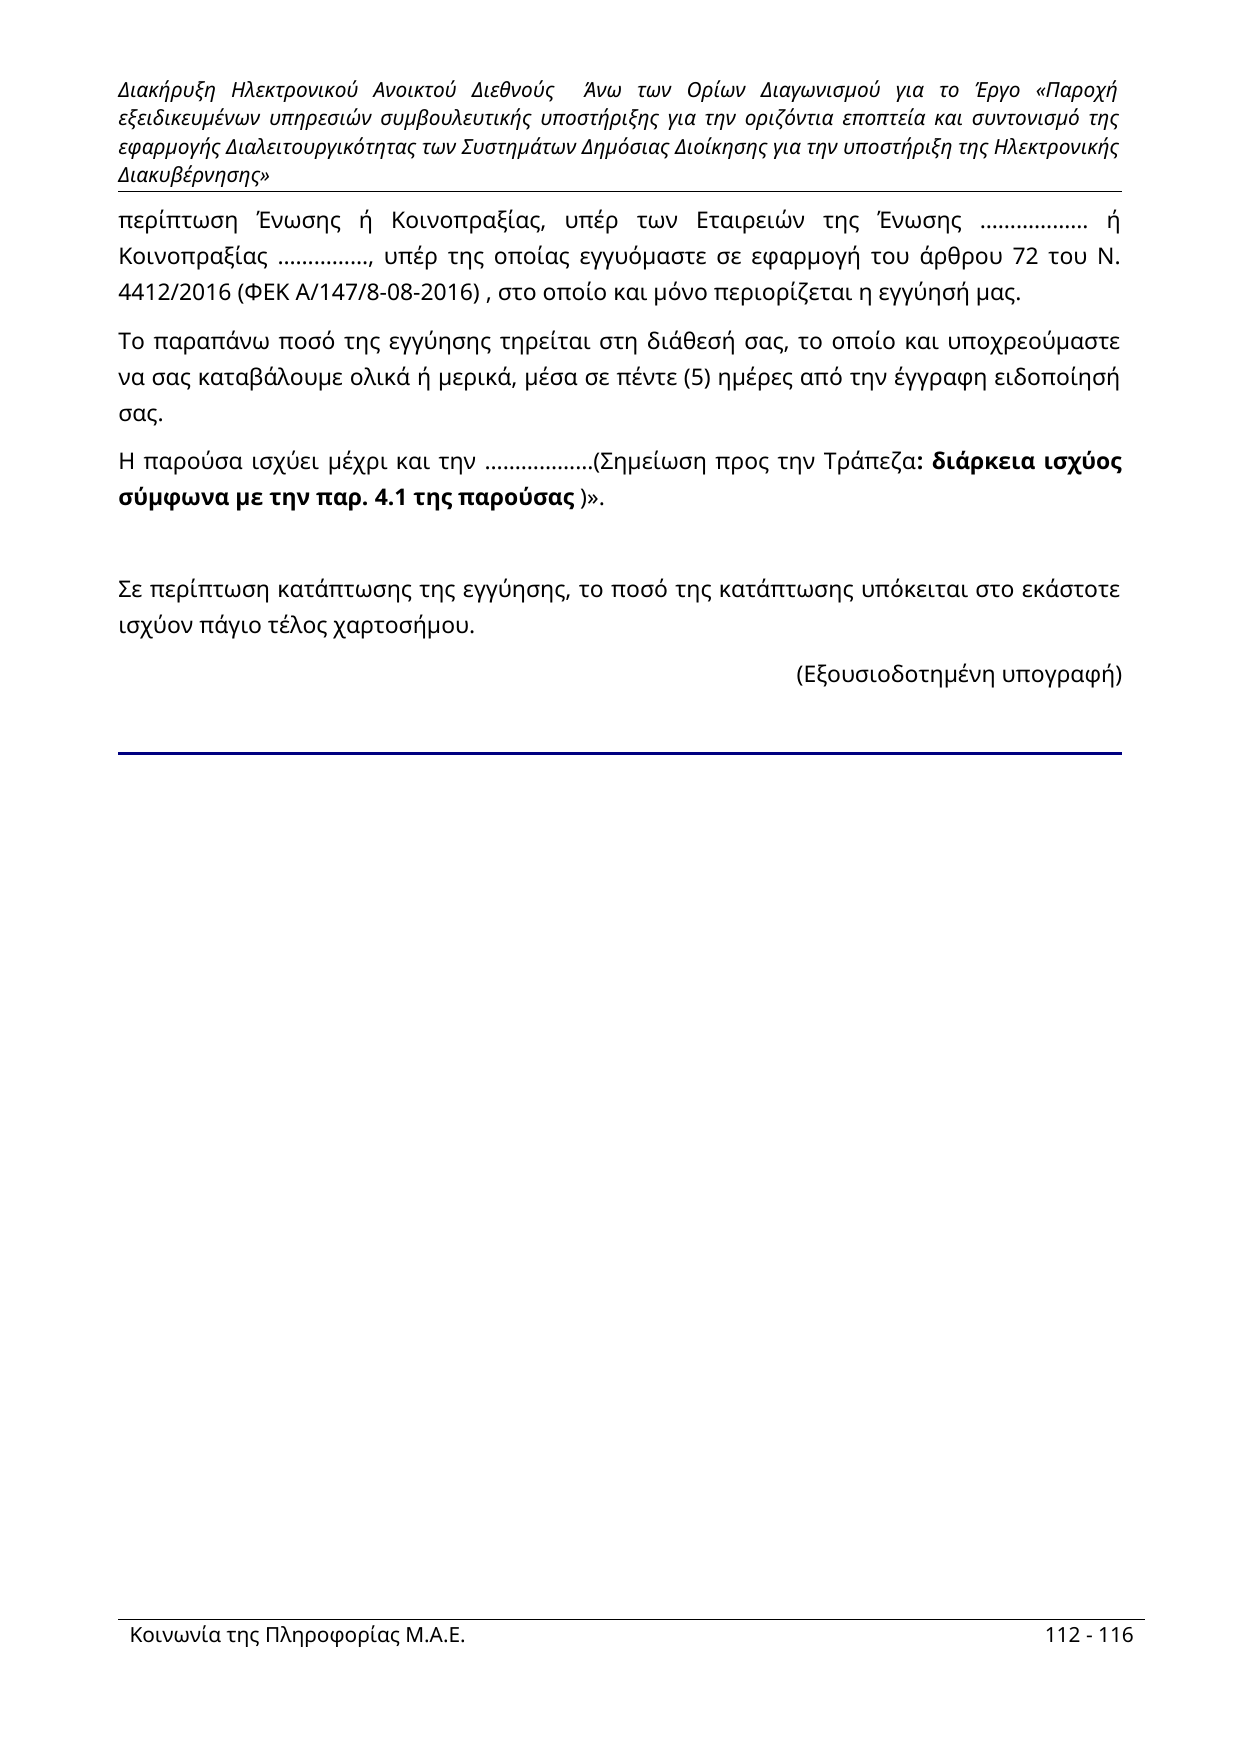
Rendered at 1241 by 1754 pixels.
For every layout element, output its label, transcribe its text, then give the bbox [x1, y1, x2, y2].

text Σε περίπτωση κατάπτωσης της εγγύησης, το ποσό της κατάπτωσης υπόκειται στο εκάστοτε ισχύον πάγιο τέλος χαρτοσήμου. [118, 573, 1122, 640]
text Η παρούσα ισχύει μέχρι και την ………………(Σημείωση προς την Τράπεζα: διάρκεια ισχύος σύμφωνα με την παρ. 4.1 της παρούσας )». [118, 445, 1122, 512]
text Το παραπάνω ποσό της εγγύησης τηρείται στη διάθεσή σας, το οποίο και υποχρεούμαστε να σας καταβάλουμε ολικά ή μερικά, μέσα σε πέντε (5) ημέρες από την έγγραφη ειδοποίησή σας. [118, 325, 1122, 428]
text (Εξουσιοδοτημένη υπογραφή) [118, 657, 1122, 689]
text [118, 204, 1122, 307]
